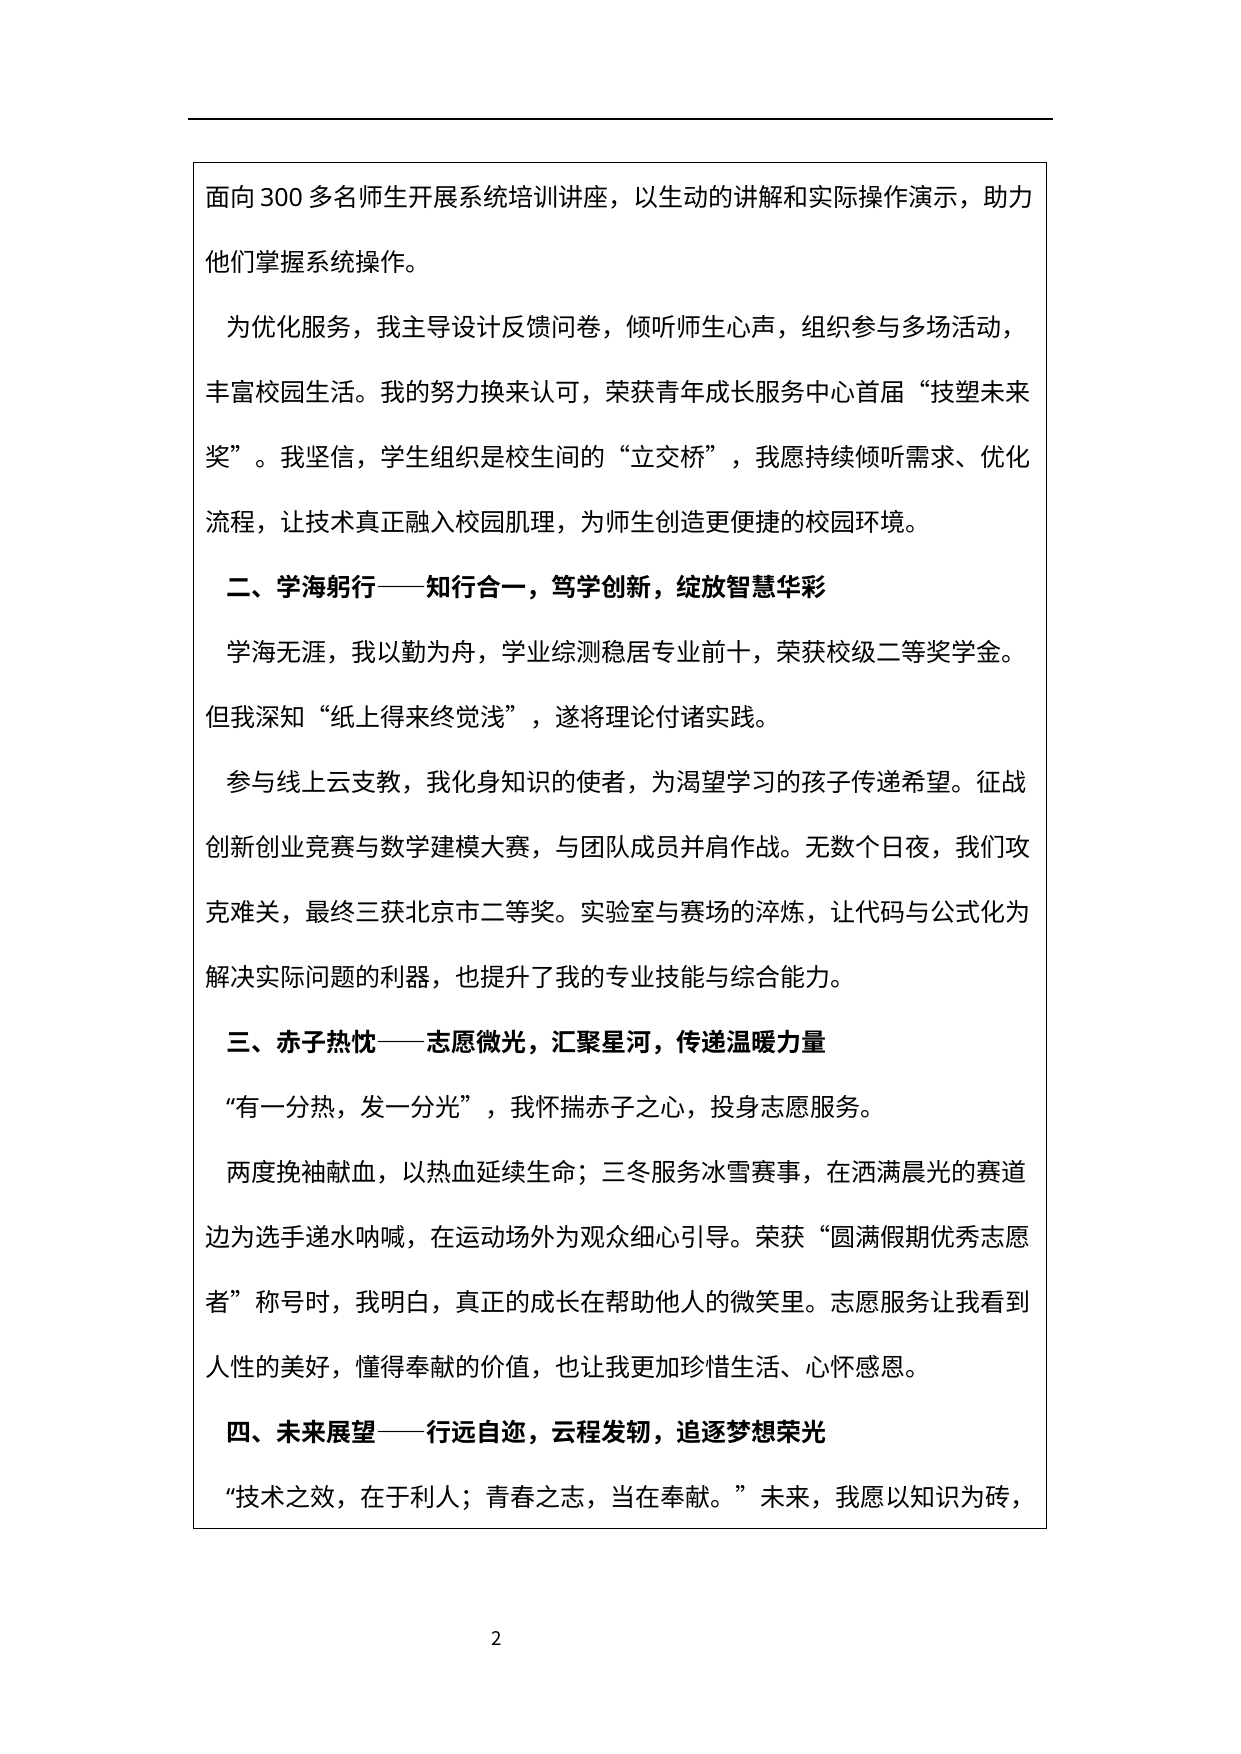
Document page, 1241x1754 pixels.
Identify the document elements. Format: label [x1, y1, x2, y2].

table_cell [194, 163, 1046, 1528]
